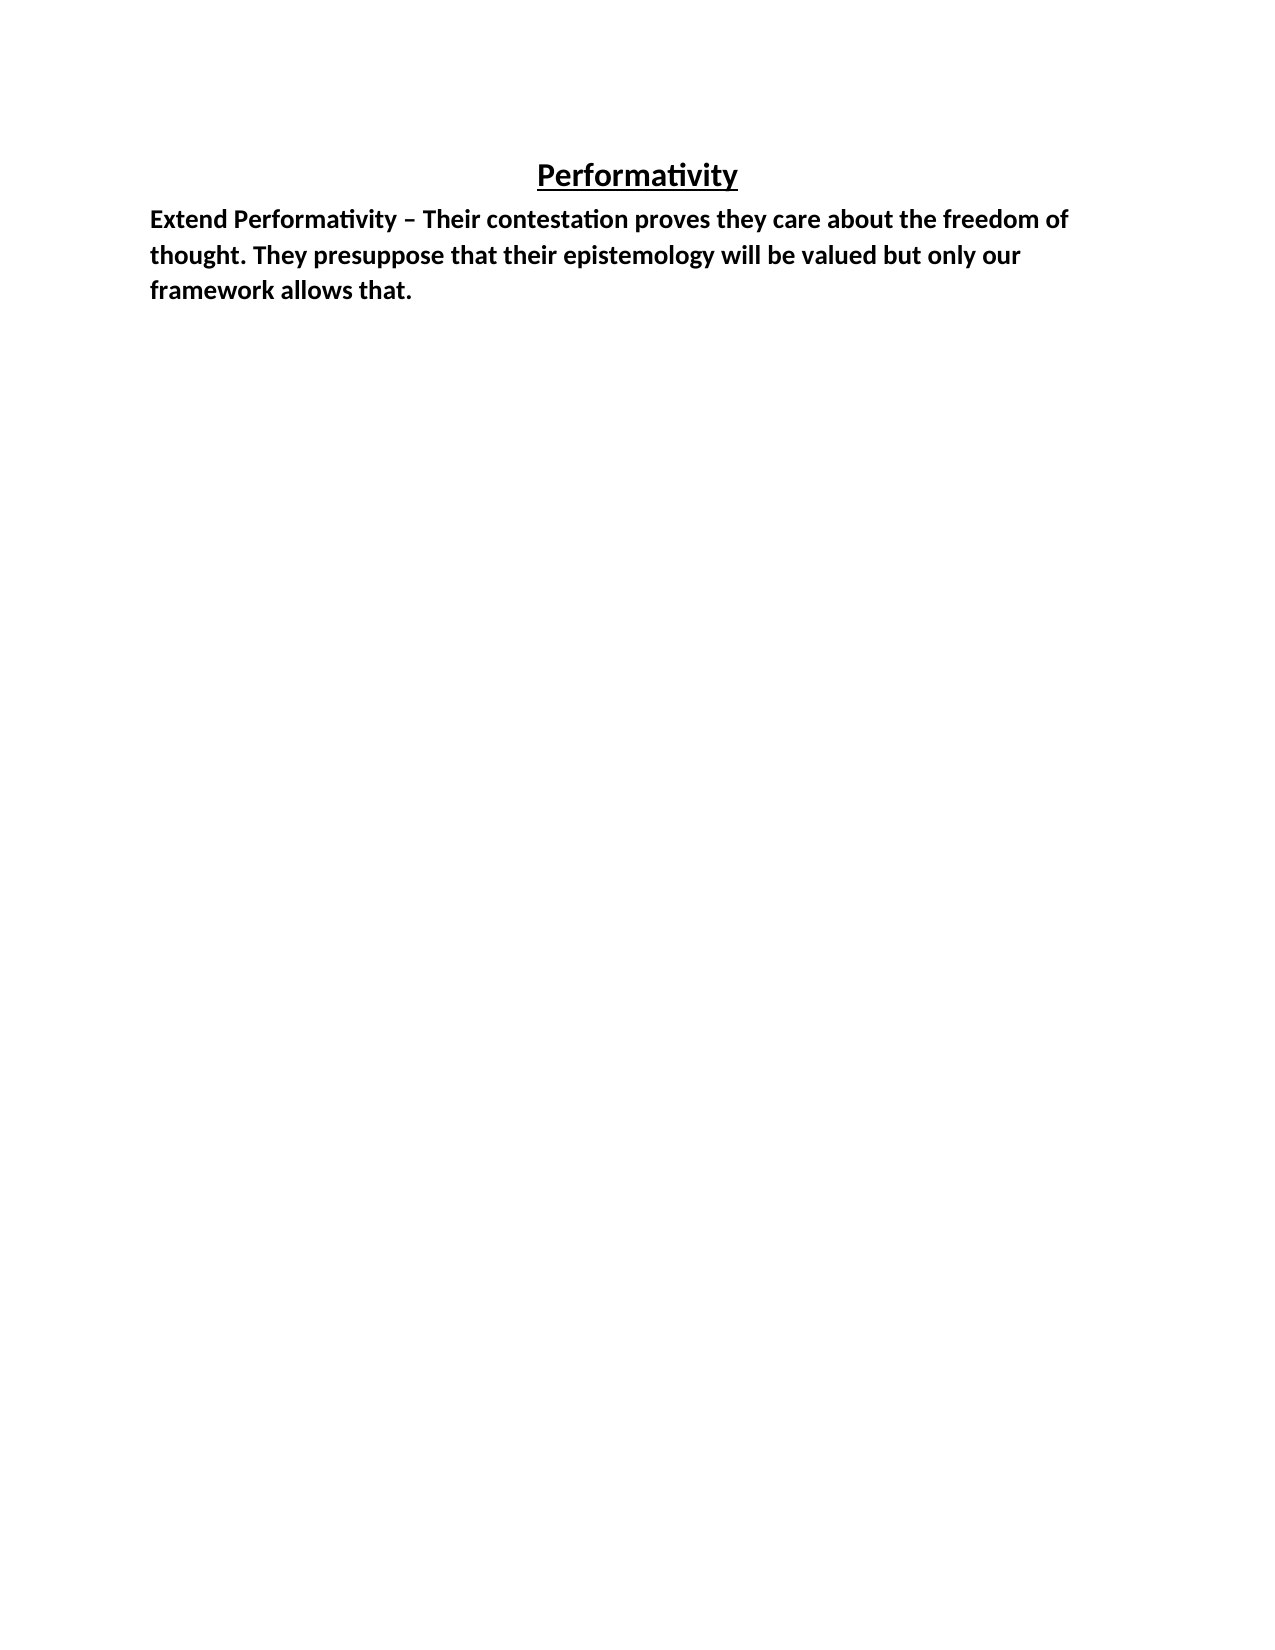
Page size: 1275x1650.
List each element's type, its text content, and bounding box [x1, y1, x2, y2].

subtitle Extend Performativity – Their contestation proves they care about the freedom of thought. They presuppose that their epistemology will be valued but only our framework allows that. [150, 202, 1125, 307]
subtitle Performativity [150, 154, 1125, 195]
